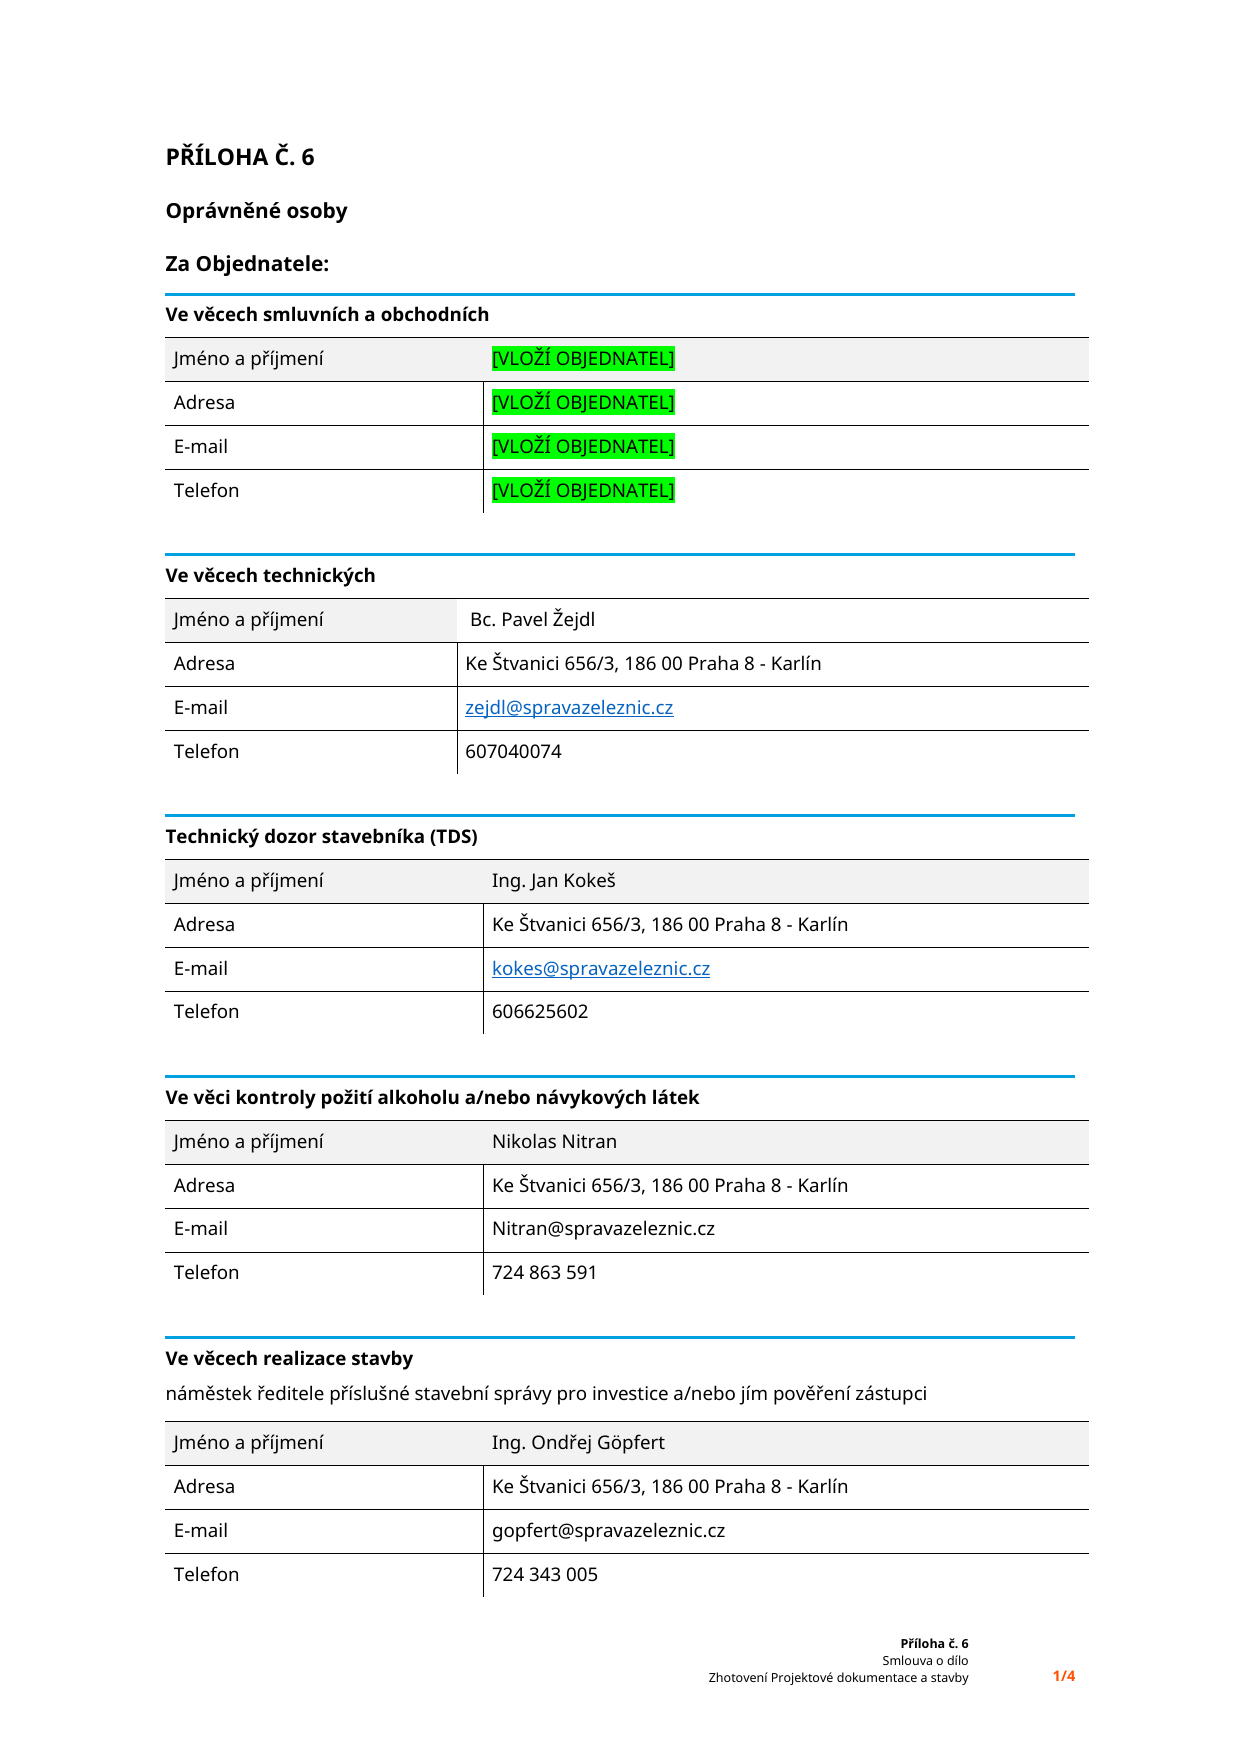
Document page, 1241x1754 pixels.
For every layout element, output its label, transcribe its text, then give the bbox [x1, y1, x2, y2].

table_cell Ke Štvanici 656/3, 186 00 Praha 8 - Karlín [458, 643, 1089, 686]
table_cell Telefon [165, 1253, 483, 1295]
table_cell kokes@spravazeleznic.cz [484, 948, 1089, 991]
table_cell Telefon [165, 992, 483, 1034]
table_cell Nitran@spravazeleznic.cz [484, 1209, 1089, 1251]
table_cell Ke Štvanici 656/3, 186 00 Praha 8 - Karlín [484, 904, 1089, 947]
table_cell zejdl@spravazeleznic.cz [458, 687, 1089, 730]
table_header [VLOŽÍ OBJEDNATEL] [484, 338, 1089, 381]
table_cell E-mail [165, 426, 483, 469]
table_cell Adresa [165, 1165, 483, 1207]
text Ve věci kontroly požití alkoholu a/nebo návykových látek [165, 1078, 1075, 1110]
table_header Ing. Ondřej Göpfert [484, 1422, 1089, 1465]
table_header Jméno a příjmení [165, 1121, 484, 1164]
table_cell E-mail [165, 1209, 483, 1251]
table_header Jméno a příjmení [165, 338, 484, 381]
table_cell Ke Štvanici 656/3, 186 00 Praha 8 - Karlín [484, 1466, 1089, 1509]
table_header Nikolas Nitran [484, 1121, 1089, 1164]
table_header Bc. Pavel Žejdl [457, 599, 1089, 642]
table_cell Telefon [165, 470, 483, 513]
table_cell 724 863 591 [484, 1253, 1089, 1295]
table_cell Adresa [165, 643, 457, 686]
table_cell gopfert@spravazeleznic.cz [484, 1510, 1089, 1553]
text Ve věcech realizace stavby [165, 1339, 1075, 1371]
table_cell [VLOŽÍ OBJEDNATEL] [484, 426, 1089, 469]
table_cell 724 343 005 [484, 1554, 1089, 1597]
text Ve věcech technických [165, 556, 1075, 588]
text Technický dozor stavebníka (TDS) [165, 817, 1075, 849]
table_cell Adresa [165, 1466, 483, 1509]
text Ve věcech smluvních a obchodních [165, 296, 1075, 327]
text Příloha č. 6 [165, 141, 1075, 173]
table_cell 606625602 [484, 992, 1089, 1034]
table_header Jméno a příjmení [165, 860, 484, 903]
table_header Ing. Jan Kokeš [484, 860, 1089, 903]
table_header Jméno a příjmení [165, 1422, 484, 1465]
table_header Jméno a příjmení [165, 599, 457, 642]
table_cell Telefon [165, 1554, 483, 1597]
table_cell E-mail [165, 948, 483, 991]
text náměstek ředitele příslušné stavební správy pro investice a/nebo jím pověření zástupci [165, 1381, 1075, 1406]
table_cell [VLOŽÍ OBJEDNATEL] [484, 382, 1089, 425]
text Oprávněné osoby [165, 197, 1075, 225]
table_cell Ke Štvanici 656/3, 186 00 Praha 8 - Karlín [484, 1165, 1089, 1207]
text Za Objednatele: [165, 249, 1075, 277]
table_cell E-mail [165, 687, 457, 730]
table_cell Adresa [165, 904, 483, 947]
table_cell Adresa [165, 382, 483, 425]
table_cell 607040074 [458, 731, 1089, 773]
table_cell [VLOŽÍ OBJEDNATEL] [484, 470, 1089, 513]
table_cell E-mail [165, 1510, 483, 1553]
table_cell Telefon [165, 731, 457, 773]
